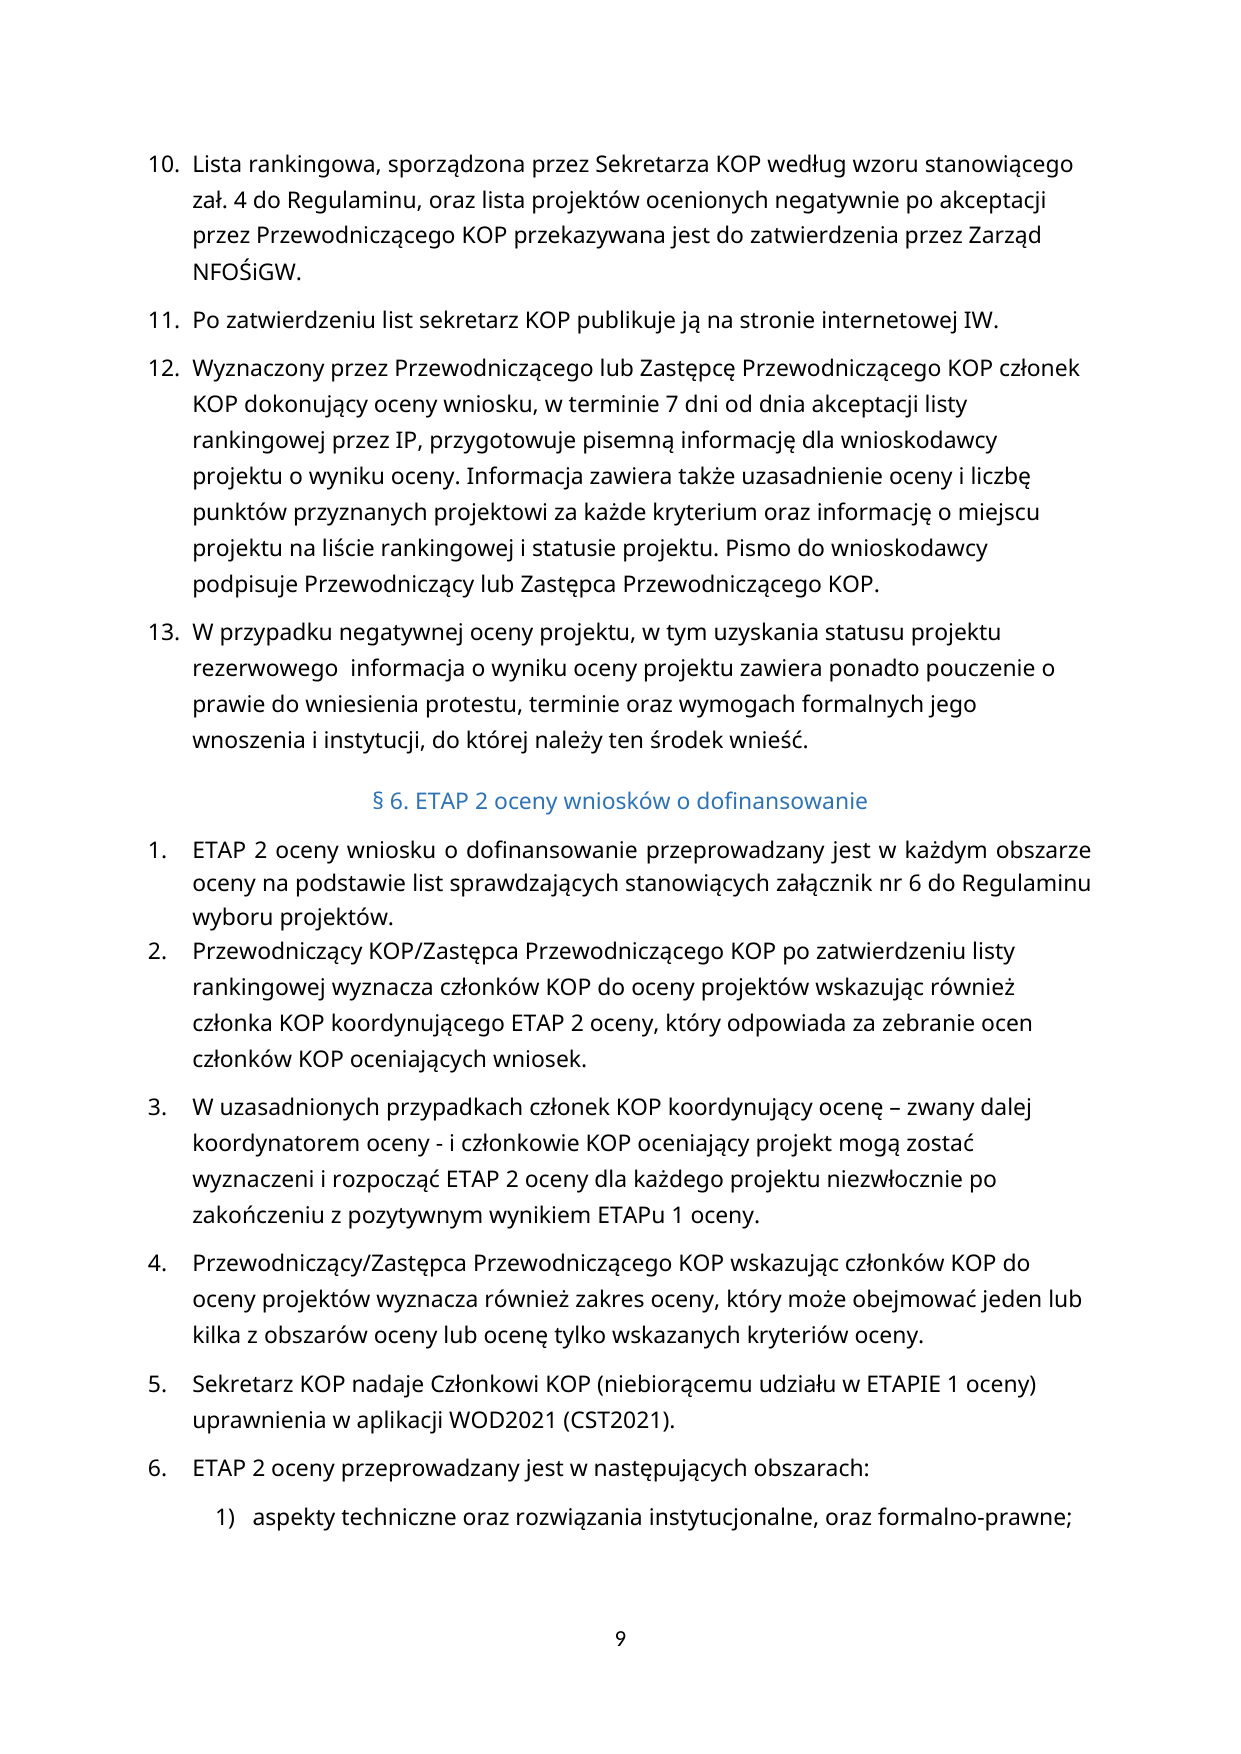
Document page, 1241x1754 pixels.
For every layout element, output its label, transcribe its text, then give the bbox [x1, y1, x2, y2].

subtitle § 6. ETAP 2 oceny wniosków o dofinansowanie [148, 785, 1093, 816]
list Po zatwierdzeniu list sekretarz KOP publikuje ją na stronie internetowej IW. [148, 304, 1093, 335]
list Sekretarz KOP nadaje Członkowi KOP (niebiorącemu udziału w ETAPIE 1 oceny) uprawnienia w aplikacji WOD2021 (CST2021). [148, 1368, 1093, 1435]
list ETAP 2 oceny przeprowadzany jest w następujących obszarach: [148, 1452, 1093, 1483]
list Przewodniczący/Zastępca Przewodniczącego KOP wskazując członków KOP do oceny projektów wyznacza również zakres oceny, który może obejmować jeden lub kilka z obszarów oceny lub ocenę tylko wskazanych kryteriów oceny. [148, 1247, 1093, 1350]
list aspekty techniczne oraz rozwiązania instytucjonalne, oraz formalno-prawne; [215, 1500, 1093, 1532]
list Wyznaczony przez Przewodniczącego lub Zastępcę Przewodniczącego KOP członek KOP dokonujący oceny wniosku, w terminie 7 dni od dnia akceptacji listy rankingowej przez IP, przygotowuje pisemną informację dla wnioskodawcy projektu o wyniku oceny. Informacja zawiera także uzasadnienie oceny i liczbę punktów przyznanych projektowi za każde kryterium oraz informację o miejscu projektu na liście rankingowej i statusie projektu. Pismo do wnioskodawcy podpisuje Przewodniczący lub Zastępca Przewodniczącego KOP. [148, 352, 1093, 599]
list W przypadku negatywnej oceny projektu, w tym uzyskania statusu projektu rezerwowego informacja o wyniku oceny projektu zawiera ponadto pouczenie o prawie do wniesienia protestu, terminie oraz wymogach formalnych jego wnoszenia i instytucji, do której należy ten środek wnieść. [148, 616, 1093, 755]
list ETAP 2 oceny wniosku o dofinansowanie przeprowadzany jest w każdym obszarze oceny na podstawie list sprawdzających stanowiących załącznik nr 6 do Regulaminu wyboru projektów. [148, 833, 1093, 932]
list W uzasadnionych przypadkach członek KOP koordynujący ocenę – zwany dalej koordynatorem oceny - i członkowie KOP oceniający projekt mogą zostać wyznaczeni i rozpocząć ETAP 2 oceny dla każdego projektu niezwłocznie po zakończeniu z pozytywnym wynikiem ETAPu 1 oceny. [148, 1091, 1093, 1230]
list Lista rankingowa, sporządzona przez Sekretarza KOP według wzoru stanowiącego zał. 4 do Regulaminu, oraz lista projektów ocenionych negatywnie po akceptacji przez Przewodniczącego KOP przekazywana jest do zatwierdzenia przez Zarząd NFOŚiGW. [148, 148, 1093, 287]
list Przewodniczący KOP/Zastępca Przewodniczącego KOP po zatwierdzeniu listy rankingowej wyznacza członków KOP do oceny projektów wskazując również członka KOP koordynującego ETAP 2 oceny, który odpowiada za zebranie ocen członków KOP oceniających wniosek. [148, 935, 1093, 1074]
